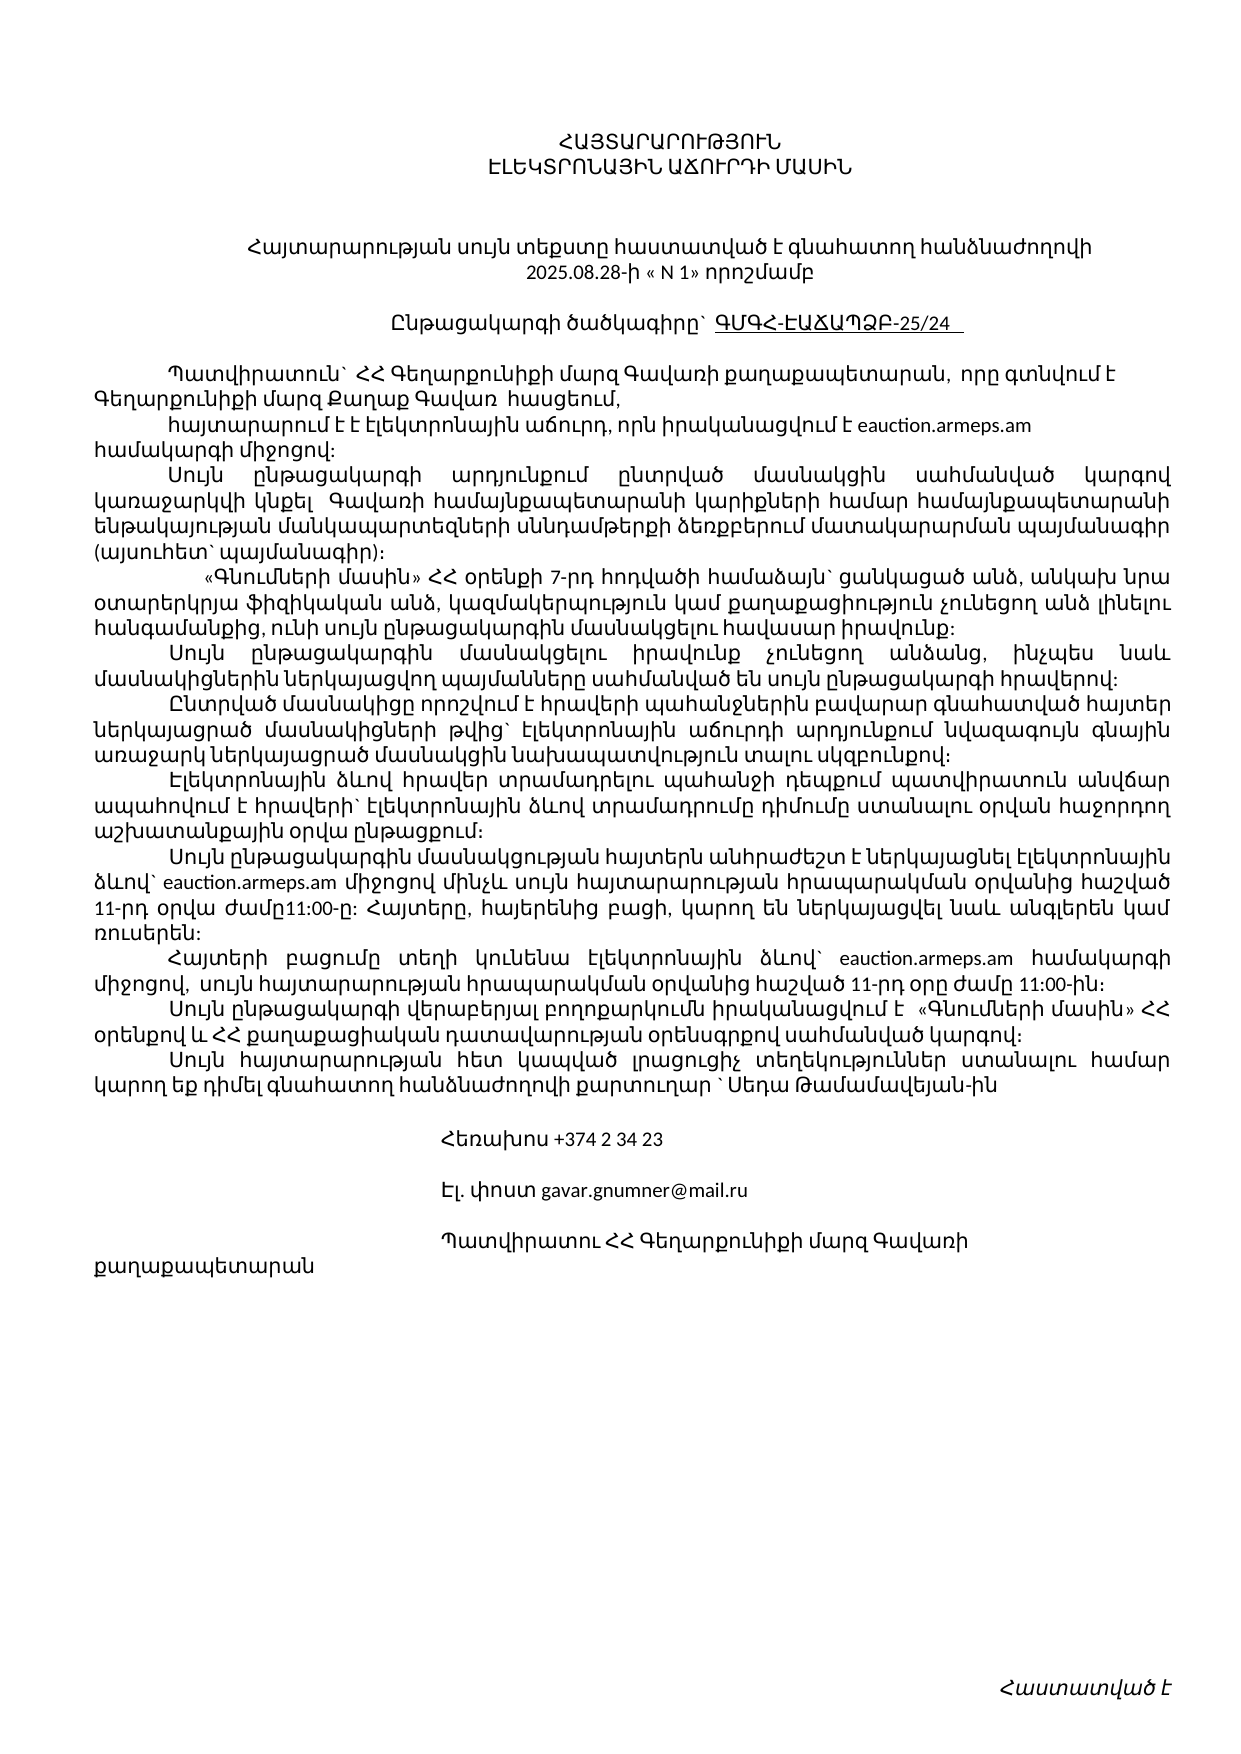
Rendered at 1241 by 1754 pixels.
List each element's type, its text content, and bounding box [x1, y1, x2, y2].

text Ընտրված մասնակիցը որոշվում է հրավերի պահանջներին բավարար գնահատված հայտեր ներկայացրած մասնակիցների թվից` էլեկտրոնային աճուրդի արդյունքում նվազագույն գնային առաջարկ ներկայացրած մասնակցին նախապատվություն տալու սկզբունքով։ [94, 691, 1171, 768]
text հայտարարում է է էլեկտրոնային աճուրդ, որն իրականացվում է eauction.armeps.am համակարգի միջոցով: [94, 412, 1171, 463]
text Սույն ընթացակարգին մասնակցության հայտերն անհրաժեշտ է ներկայացնել էլեկտրոնային ձևով` eauction.armeps.am միջոցով մինչև սույն հայտարարության հրապարակման օրվանից հաշված 11-րդ օրվա ժամը11:00-ը: Հայտերը, հայերենից բացի, կարող են ներկայացվել նաև անգլերեն կամ ռուսերեն: [94, 844, 1171, 946]
text Հաստատված է [94, 1675, 1171, 1701]
text Ընթացակարգի ծածկագիրը` ԳՄԳՀ-ԷԱՃԱՊՁԲ-25/24 [94, 310, 1171, 336]
text Պատվիրատուն` ՀՀ Գեղարքունիքի մարզ Գավառի քաղաքապետարան, որը գտնվում է Գեղարքունիքի մարզ Քաղաք Գավառ հասցեում, [94, 361, 1171, 412]
text Էլ. փոստ gavar.gnumner@mail.ru [94, 1177, 1171, 1203]
text Էլեկտրոնային ձևով հրավեր տրամադրելու պահանջի դեպքում պատվիրատուն անվճար ապահովում է հրավերի` էլեկտրոնային ձևով տրամադրումը դիմումը ստանալու օրվան հաջորդող աշխատանքային օրվա ընթացքում։ [94, 768, 1171, 844]
text Հեռախոս +374 2 34 23 [94, 1126, 1171, 1152]
text Հայտերի բացումը տեղի կունենա էլեկտրոնային ձևով` eauction.armeps.am համակարգի միջոցով, սույն հայտարարության հրապարակման օրվանից հաշված 11-րդ օրը ժամը 11:00-ին։ [94, 946, 1171, 996]
text Սույն ընթացակարգի վերաբերյալ բողոքարկումն իրականացվում է «Գնումների մասին» ՀՀ օրենքով և ՀՀ քաղաքացիական դատավարության օրենսգրքով սահմանված կարգով։ [94, 996, 1171, 1047]
text ԷԼԵԿՏՐՈՆԱՅԻՆ ԱՃՈՒՐԴԻ ՄԱՍԻՆ [94, 154, 1171, 180]
text ՀԱՅՏԱՐԱՐՈՒԹՅՈՒՆ [94, 129, 1171, 154]
text Սույն ընթացակարգի արդյունքում ընտրված մասնակցին սահմանված կարգով կառաջարկվի կնքել Գավառի համայնքապետարանի կարիքների համար համայնքապետարանի ենթակայության մանկապարտեզների սննդամթերքի ձեռքբերում մատակարարման պայմանագիր (այսուհետ` պայմանագիր)։ [94, 463, 1171, 564]
text Սույն ընթացակարգին մասնակցելու իրավունք չունեցող անձանց, ինչպես նաև մասնակիցներին ներկայացվող պայմանները սահմանված են սույն ընթացակարգի հրավերով: [94, 641, 1171, 691]
text Սույն հայտարարության հետ կապված լրացուցիչ տեղեկություններ ստանալու համար կարող եք դիմել գնահատող հանձնաժողովի քարտուղար ` Սեդա Թամամավեյան-ին [94, 1047, 1171, 1098]
text Պատվիրատու ՀՀ Գեղարքունիքի մարզ Գավառի քաղաքապետարան [94, 1228, 1171, 1279]
text 2025.08.28 -ի « N 1» որոշմամբ [94, 259, 1171, 285]
text «Գնումների մասին» ՀՀ օրենքի 7-րդ հոդվածի համաձայն` ցանկացած անձ, անկախ նրա օտարերկրյա ֆիզիկական անձ, կազմակերպություն կամ քաղաքացիություն չունեցող անձ լինելու հանգամանքից, ունի սույն ընթացակարգին մասնակցելու հավասար իրավունք: [94, 564, 1171, 641]
text Հայտարարության սույն տեքստը հաստատված է գնահատող հանձնաժողովի [94, 234, 1171, 259]
